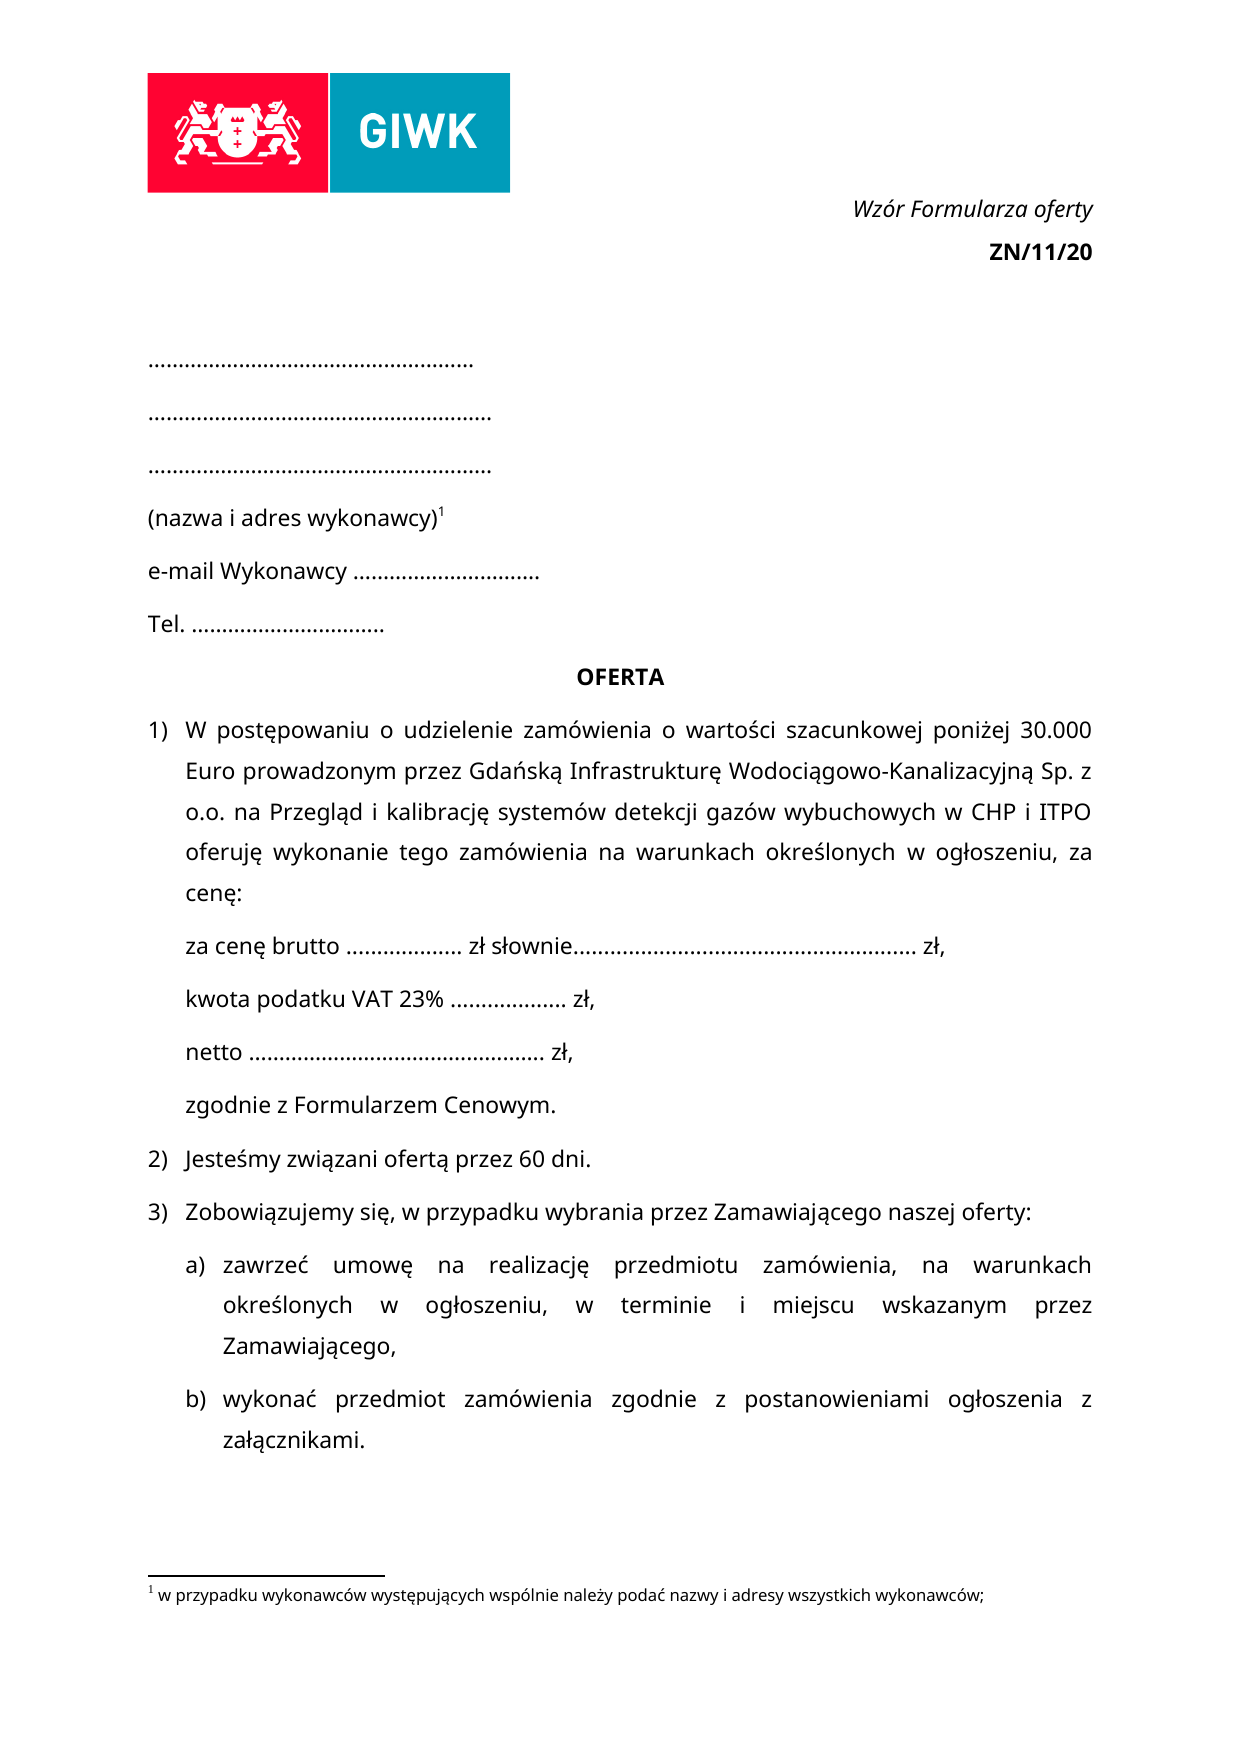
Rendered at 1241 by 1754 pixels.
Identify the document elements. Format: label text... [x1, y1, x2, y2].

text OFERTA [148, 661, 1093, 692]
list Jesteśmy związani ofertą przez 60 dni. [148, 1142, 1093, 1174]
list Zobowiązujemy się, w przypadku wybrania przez Zamawiającego naszej oferty: [148, 1196, 1093, 1227]
text Tel. ………………………….. [148, 608, 1093, 639]
picture [147, 73, 511, 193]
text e-mail Wykonawcy …………………………. [148, 555, 1093, 586]
text ………………………………………………… [148, 449, 1093, 480]
text (nazwa i adres wykonawcy) [148, 502, 1093, 533]
text ………………………………………………… [148, 396, 1093, 427]
text ……………………………………………… [148, 342, 1093, 374]
text ZN/11/20 [148, 236, 1093, 267]
text netto …………………………………………. zł, [185, 1036, 1093, 1067]
list Wzór Formularza oferty [221, 192, 1093, 224]
text kwota podatku VAT 23% ................... zł, [185, 983, 1093, 1014]
text zgodnie z Formularzem Cenowym. [185, 1089, 1093, 1121]
list W postępowaniu o udzielenie zamówienia o wartości szacunkowej poniżej 30.000 Euro prowadzonym przez Gdańską Infrastrukturę Wodociągowo-Kanalizacyjną Sp. z o.o. na Przegląd i kalibrację systemów detekcji gazów wybuchowych w CHP i ITPO oferuję wykonanie tego zamówienia na warunkach określonych w ogłoszeniu, za cenę: [148, 714, 1093, 908]
text za cenę brutto ................... zł słownie........................................................ zł, [185, 930, 1093, 961]
list wykonać przedmiot zamówienia zgodnie z postanowieniami ogłoszenia z załącznikami. [185, 1383, 1093, 1455]
list zawrzeć umowę na realizację przedmiotu zamówienia, na warunkach określonych w ogłoszeniu, w terminie i miejscu wskazanym przez Zamawiającego, [185, 1249, 1093, 1361]
